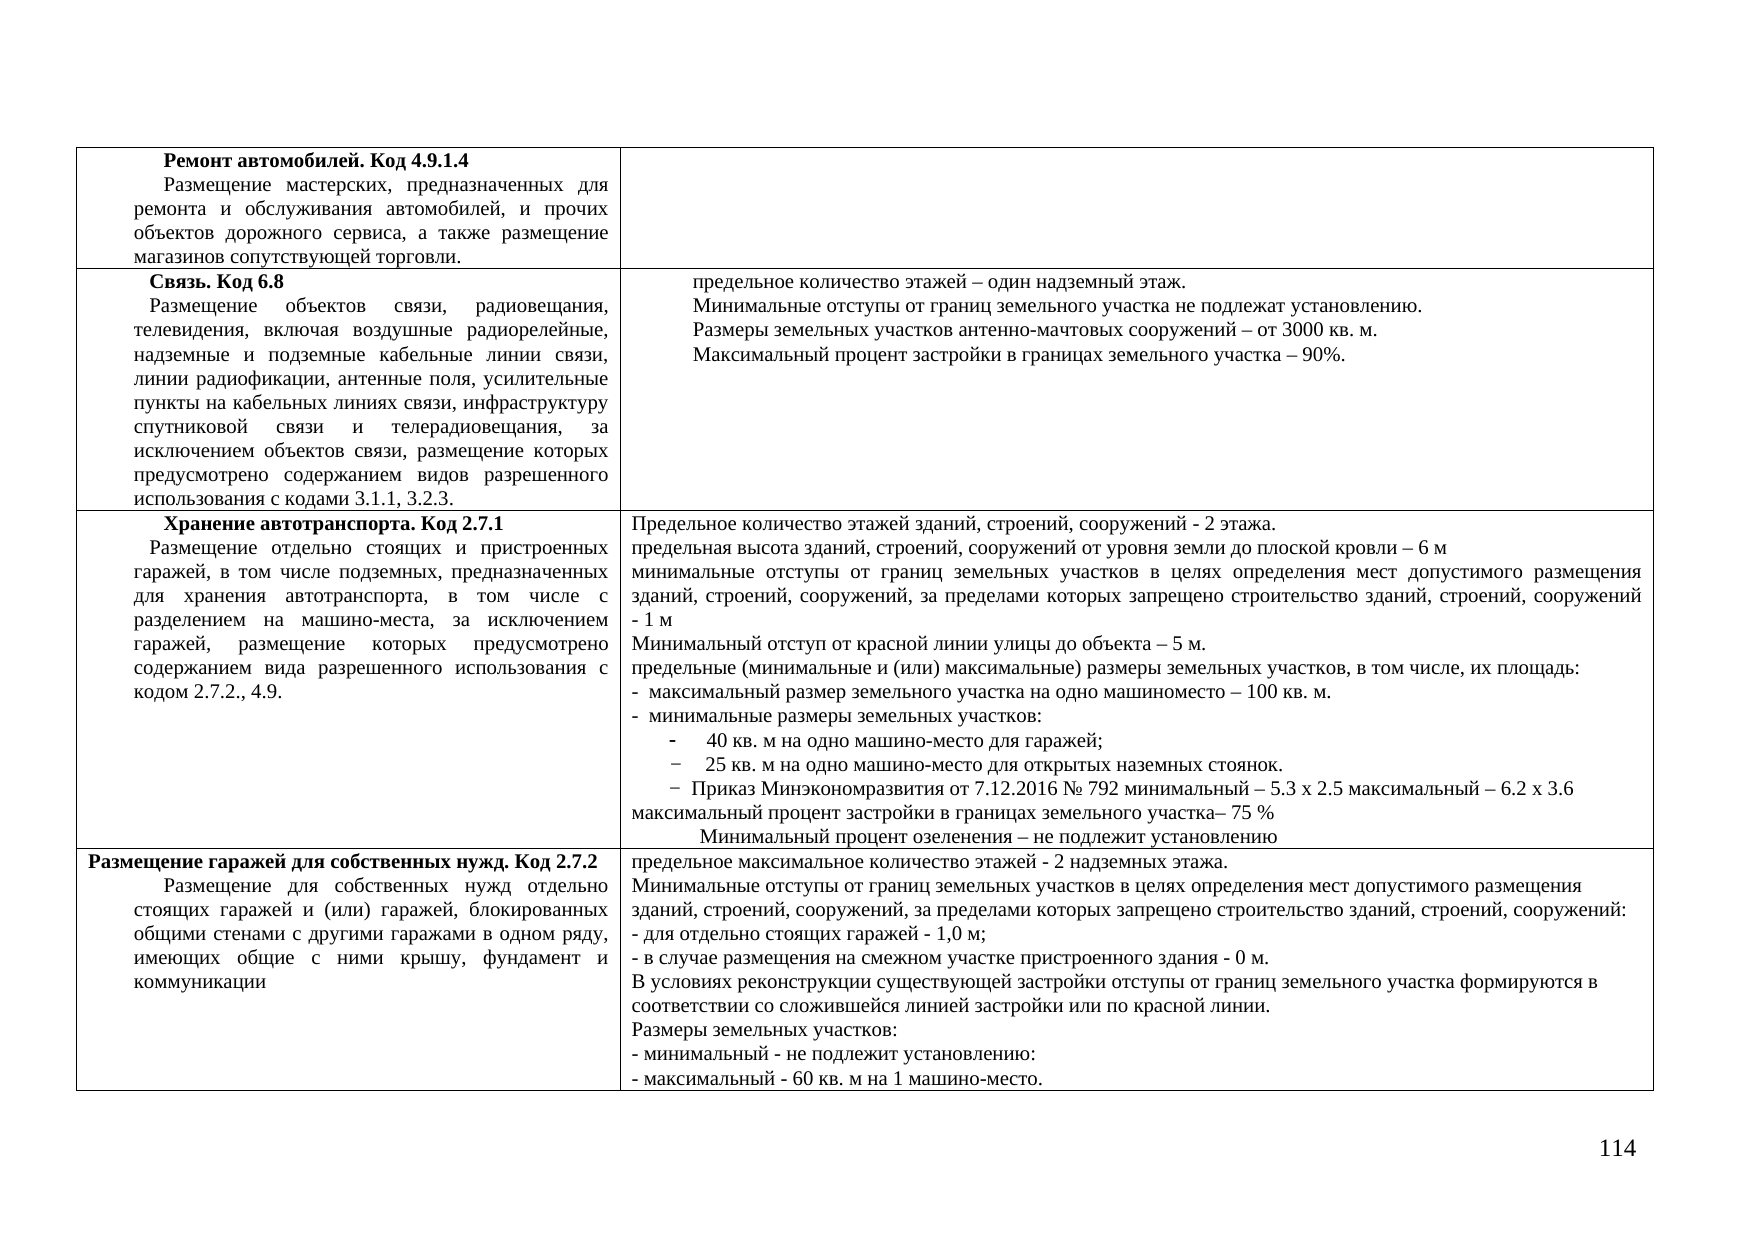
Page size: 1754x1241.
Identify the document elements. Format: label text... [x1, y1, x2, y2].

table_cell Ремонт автомобилей. Код 4.9.1.4 Размещение мастерских, предназначенных для ремонта и обслуживания автомобилей, и прочих объектов дорожного сервиса, а также размещение магазинов сопутствующей торговли. [77, 148, 620, 268]
table_cell предельное количество этажей – один надземный этаж. Минимальные отступы от границ земельного участка не подлежат установлению. Размеры земельных участков антенно-мачтовых сооружений – от 3000 кв. м. Максимальный процент застройки в границах земельного участка – 90%. [621, 269, 1653, 510]
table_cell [621, 849, 1653, 1089]
table_cell Предельное количество этажей зданий, строений, сооружений - 2 этажа. предельная высота зданий, строений, сооружений от уровня земли до плоской кровли – 6 м минимальные отступы от границ земельных участков в целях определения мест допустимого размещения зданий, строений, сооружений, за пределами которых запрещено строительство зданий, строений, сооружений - 1 м Минимальный отступ от красной линии улицы до объекта – 5 м. предельные (минимальные и (или) максимальные) размеры земельных участков, в том числе, их площадь: - максимальный размер земельного участка на одно машиноместо – 100 кв. м. - минимальные размеры земельных участков: 40 кв. м на одно машино-место для гаражей; 25 кв. м на одно машино-место для открытых наземных стоянок. Приказ Минэкономразвития от 7.12.2016 № 792 минимальный – 5.3 х 2.5 максимальный – 6.2 х 3.6 максимальный процент застройки в границах земельного участка– 75 % Минимальный процент озеленения – не подлежит установлению [621, 511, 1653, 848]
table_cell Хранение автотранспорта. Код 2.7.1 Размещение отдельно стоящих и пристроенных гаражей, в том числе подземных, предназначенных для хранения автотранспорта, в том числе с разделением на машино-места, за исключением гаражей, размещение которых предусмотрено содержанием вида разрешенного использования с кодом 2.7.2., 4.9. [77, 511, 620, 848]
table_cell Связь. Код 6.8 Размещение объектов связи, радиовещания, телевидения, включая воздушные радиорелейные, надземные и подземные кабельные линии связи, линии радиофикации, антенные поля, усилительные пункты на кабельных линиях связи, инфраструктуру спутниковой связи и телерадиовещания, за исключением объектов связи, размещение которых предусмотрено содержанием видов разрешенного использования с кодами 3.1.1, 3.2.3. [77, 269, 620, 510]
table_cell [77, 849, 620, 1089]
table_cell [621, 148, 1653, 268]
